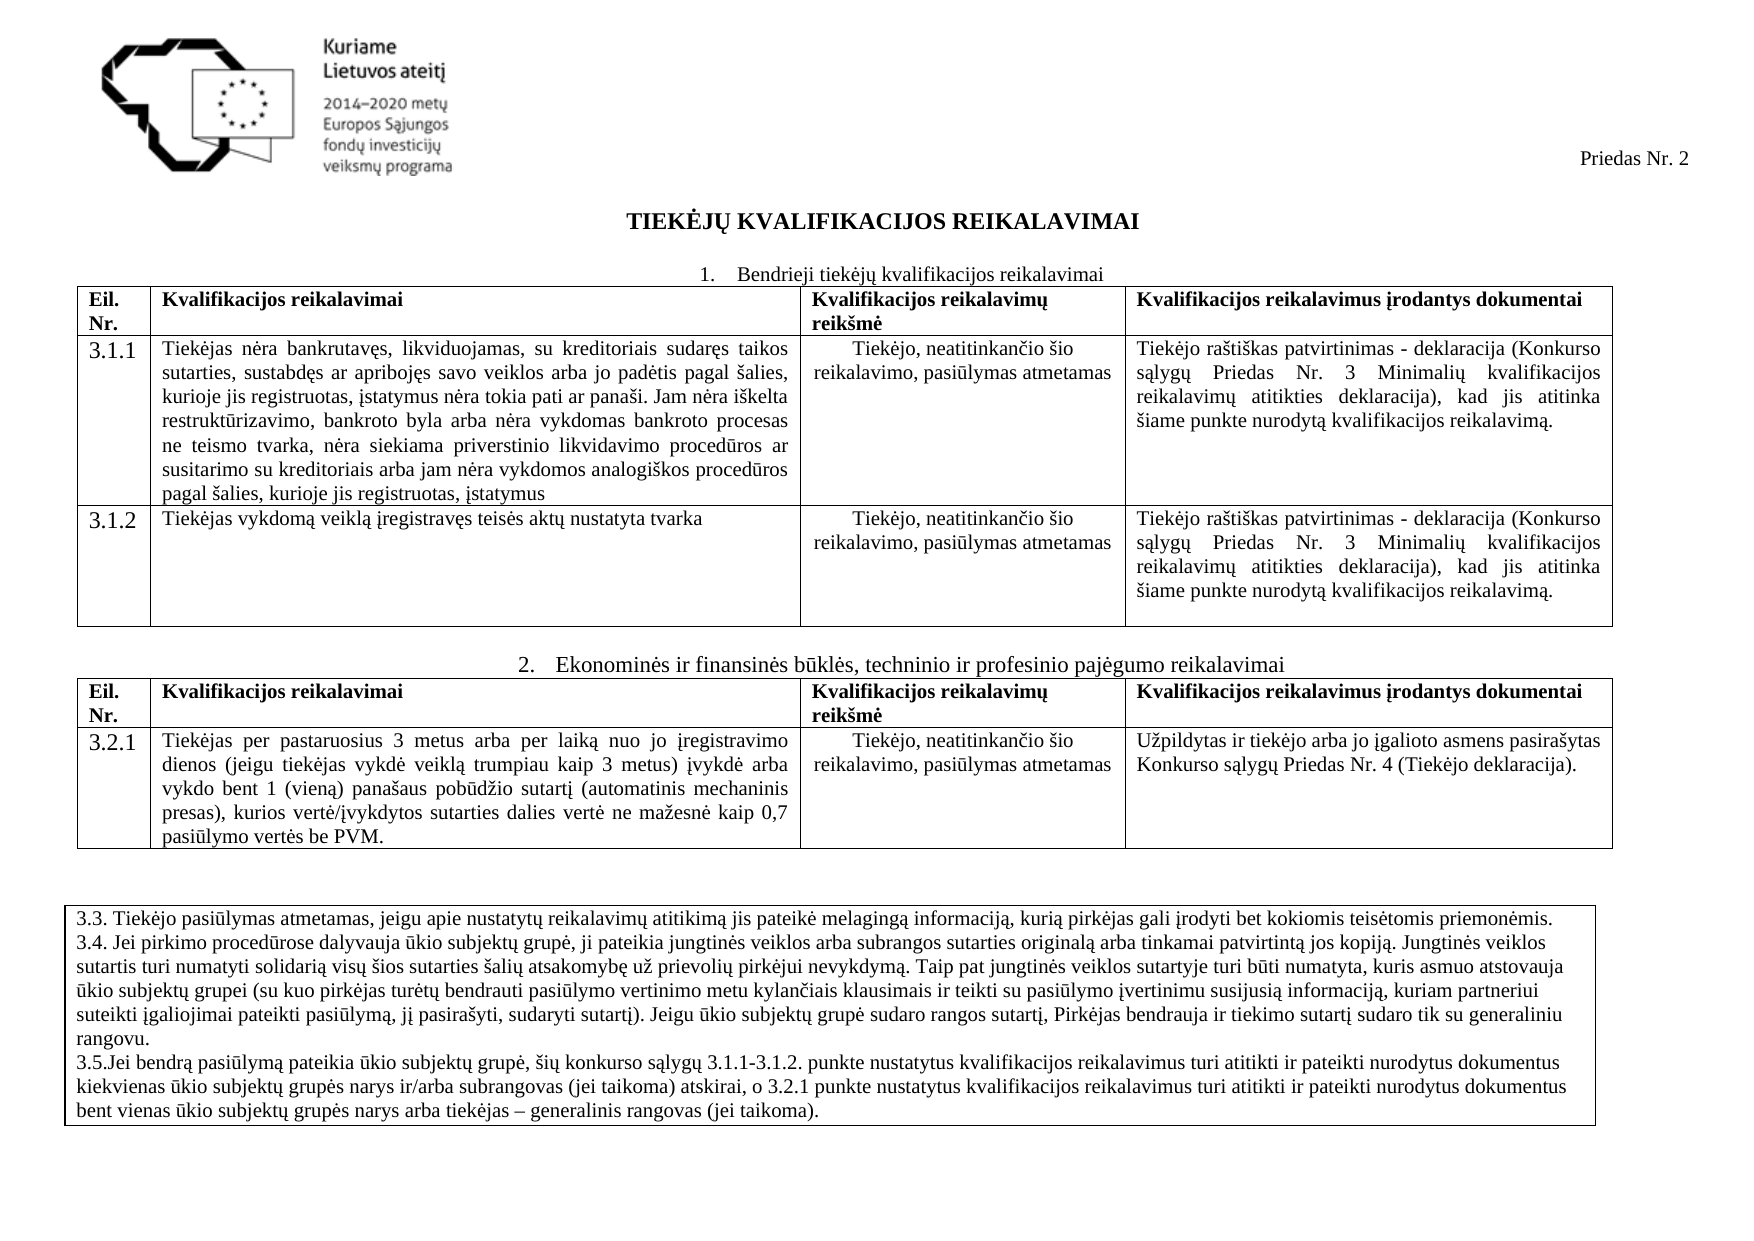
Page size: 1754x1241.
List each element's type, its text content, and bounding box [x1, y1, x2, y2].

table_cell 3.1.2 [78, 506, 150, 626]
table_cell Tiekėjo, neatitinkančio šio reikalavimo, pasiūlymas atmetamas [801, 506, 1125, 626]
table_header Eil. Nr. [78, 287, 150, 335]
table_cell Užpildytas ir tiekėjo arba jo įgalioto asmens pasirašytas Konkurso sąlygų Priedas Nr. 4 (Tiekėjo deklaracija). [1126, 728, 1612, 848]
picture [44, 37, 510, 176]
table_cell Tiekėjo, neatitinkančio šio reikalavimo, pasiūlymas atmetamas [801, 728, 1125, 848]
table_header Kvalifikacijos reikalavimus įrodantys dokumentai [1126, 679, 1612, 727]
table_header Kvalifikacijos reikalavimai [151, 679, 800, 727]
text TIEKĖJŲ KVALIFIKACIJOS REIKALAVIMAI [77, 207, 1689, 234]
table_cell Tiekėjas per pastaruosius 3 metus arba per laiką nuo jo įregistravimo dienos (jeigu tiekėjas vykdė veiklą trumpiau kaip 3 metus) įvykdė arba vykdo bent 1 (vieną) panašaus pobūdžio sutartį (automatinis mechaninis presas), kurios vertė/įvykdytos sutarties dalies vertė ne mažesnė kaip 0,7 pasiūlymo vertės be PVM. [151, 728, 800, 848]
table_cell Tiekėjo raštiškas patvirtinimas - deklaracija (Konkurso sąlygų Priedas Nr. 3 Minimalių kvalifikacijos reikalavimų atitikties deklaracija), kad jis atitinka šiame punkte nurodytą kvalifikacijos reikalavimą. [1126, 336, 1612, 505]
table_header Eil. Nr. [78, 679, 150, 727]
table_header Kvalifikacijos reikalavimus įrodantys dokumentai [1126, 287, 1612, 335]
table_header Kvalifikacijos reikalavimų reikšmė [801, 287, 1125, 335]
table_header Kvalifikacijos reikalavimų reikšmė [801, 679, 1125, 727]
table_cell Tiekėjas nėra bankrutavęs, likviduojamas, su kreditoriais sudaręs taikos sutarties, sustabdęs ar apribojęs savo veiklos arba jo padėtis pagal šalies, kurioje jis registruotas, įstatymus nėra tokia pati ar panaši. Jam nėra iškelta restruktūrizavimo, bankroto byla arba nėra vykdomas bankroto procesas ne teismo tvarka, nėra siekiama priverstinio likvidavimo procedūros ar susitarimo su kreditoriais arba jam nėra vykdomos analogiškos procedūros pagal šalies, kurioje jis registruotas, įstatymus [151, 336, 800, 505]
table_header Kvalifikacijos reikalavimai [151, 287, 800, 335]
table_cell 3.2.1 [78, 728, 150, 848]
table_cell Tiekėjo, neatitinkančio šio reikalavimo, pasiūlymas atmetamas [801, 336, 1125, 505]
list Ekonominės ir finansinės būklės, techninio ir profesinio pajėgumo reikalavimai [114, 651, 1689, 677]
table_cell Tiekėjas vykdomą veiklą įregistravęs teisės aktų nustatyta tvarka [151, 506, 800, 626]
table_cell 3.1.1 [78, 336, 150, 505]
table_cell Tiekėjo raštiškas patvirtinimas - deklaracija (Konkurso sąlygų Priedas Nr. 3 Minimalių kvalifikacijos reikalavimų atitikties deklaracija), kad jis atitinka šiame punkte nurodytą kvalifikacijos reikalavimą. [1126, 506, 1612, 626]
table_header 3.3. Tiekėjo pasiūlymas atmetamas, jeigu apie nustatytų reikalavimų atitikimą jis pateikė melagingą informaciją, kurią pirkėjas gali įrodyti bet kokiomis teisėtomis priemonėmis. 3.4. Jei pirkimo procedūrose dalyvauja ūkio subjektų grupė, ji pateikia jungtinės veiklos arba subrangos sutarties originalą arba tinkamai patvirtintą jos kopiją. Jungtinės veiklos sutartis turi numatyti solidarią visų šios sutarties šalių atsakomybę už prievolių pirkėjui nevykdymą. Taip pat jungtinės veiklos sutartyje turi būti numatyta, kuris asmuo atstovauja ūkio subjektų grupei (su kuo pirkėjas turėtų bendrauti pasiūlymo vertinimo metu kylančiais klausimais ir teikti su pasiūlymo įvertinimu susijusią informaciją, kuriam partneriui suteikti įgaliojimai pateikti pasiūlymą, jį pasirašyti, sudaryti sutartį). Jeigu ūkio subjektų grupė sudaro rangos sutartį, Pirkėjas bendrauja ir tiekimo sutartį sudaro tik su generaliniu rangovu. 3.5.Jei bendrą pasiūlymą pateikia ūkio subjektų grupė, šių konkurso sąlygų 3.1.1-3.1.2. punkte nustatytus kvalifikacijos reikalavimus turi atitikti ir pateikti nurodytus dokumentus kiekvienas ūkio subjektų grupės narys ir/arba subrangovas (jei taikoma) atskirai, o 3.2.1 punkte nustatytus kvalifikacijos reikalavimus turi atitikti ir pateikti nurodytus dokumentus bent vienas ūkio subjektų grupės narys arba tiekėjas – generalinis rangovas (jei taikoma). [66, 906, 1595, 1125]
list Bendrieji tiekėjų kvalifikacijos reikalavimai [114, 262, 1689, 286]
